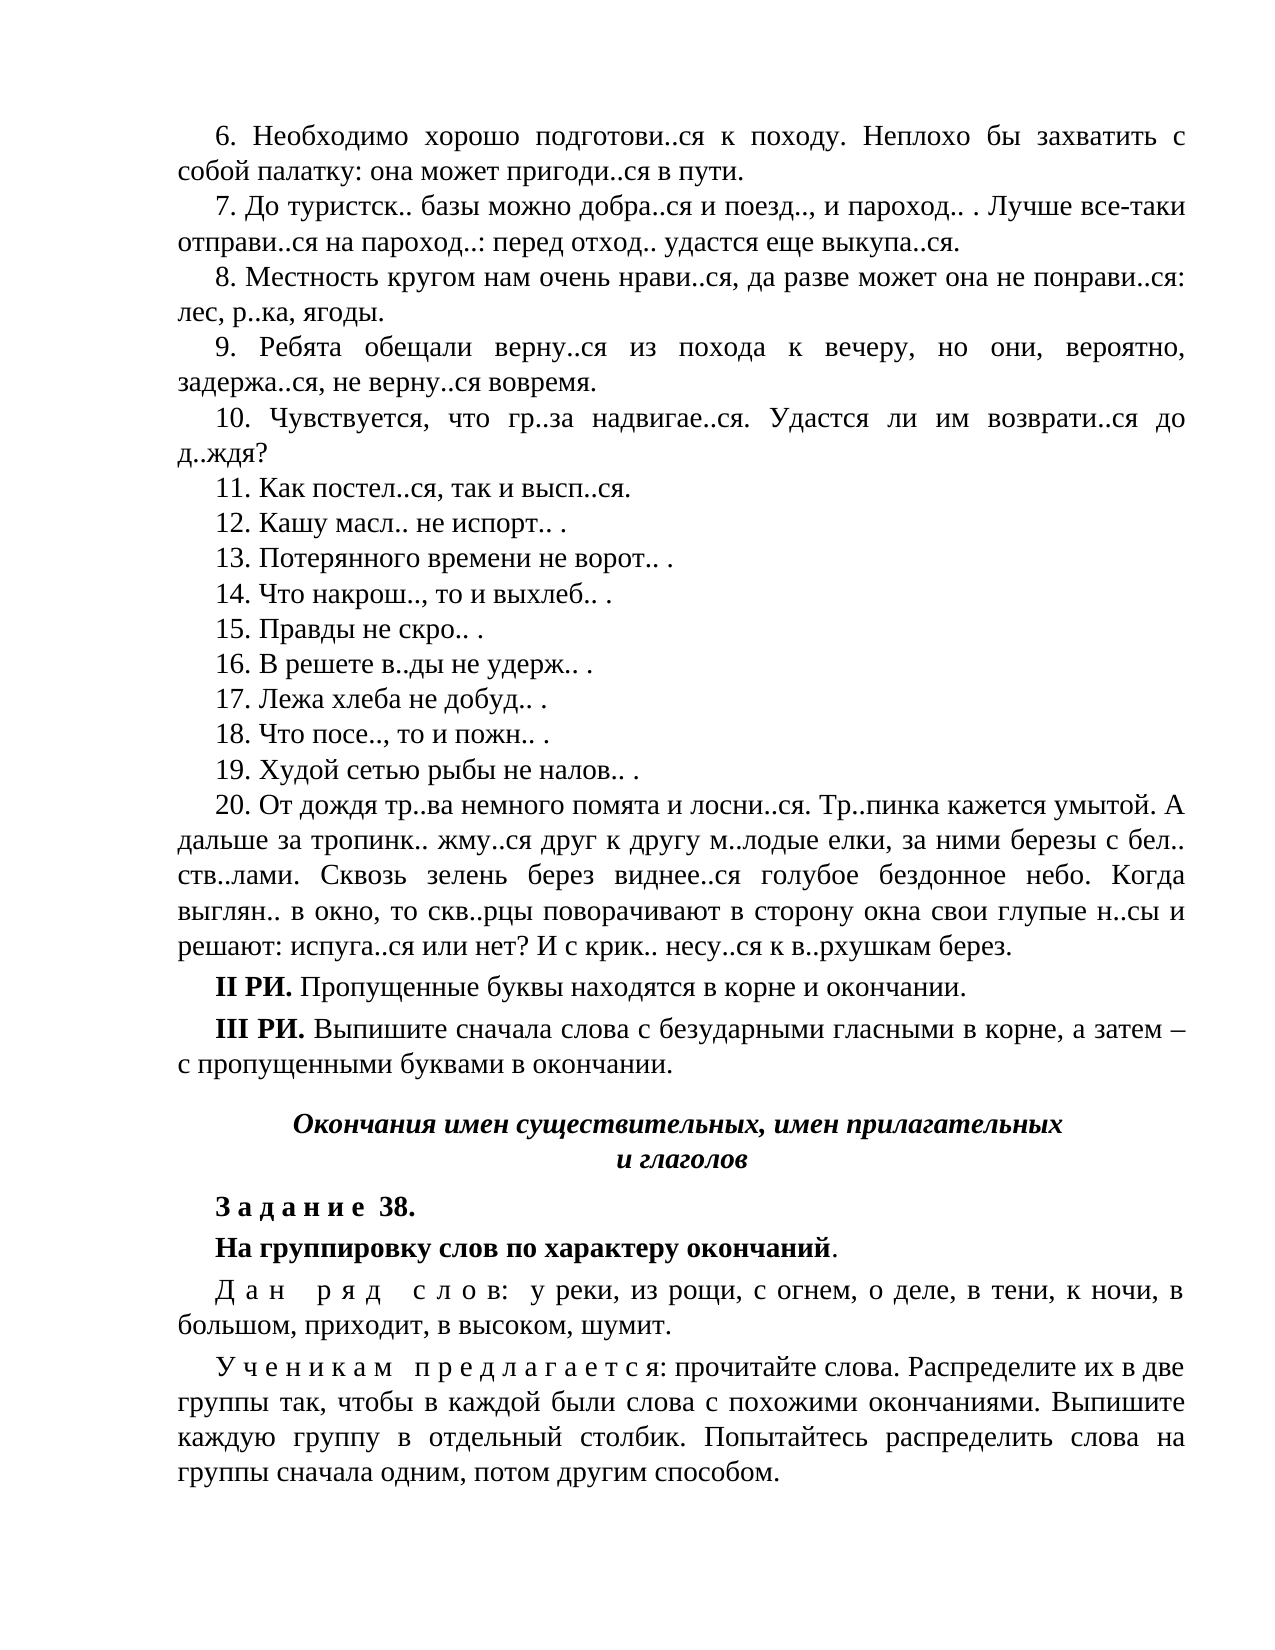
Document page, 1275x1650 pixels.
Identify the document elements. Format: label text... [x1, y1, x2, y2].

text 6. Необходимо хорошо подготови..ся к походу. Неплохо бы захватить с собой палатку: она может пригоди..ся в пути. [177, 118, 1186, 187]
text Окончания имен существительных, имен прилагательных и глаголов [177, 1106, 1186, 1175]
text 10. Чувствуется, что гр..за надвигае..ся. Удастся ли им возврати..ся до д..ждя? [177, 400, 1186, 468]
text 20. От дождя тр..ва немного помята и лосни..ся. Тр..пинка кажется умытой. А дальше за тропинк.. жму..ся друг к другу м..лодые елки, за ними березы с бел.. ств..лами. Сквозь зелень берез виднее..ся голубое бездонное небо. Когда выглян.. в окно, то скв..рцы поворачивают в сторону окна свои глупые н..сы и решают: испуга..ся или нет? И с крик.. несу..ся к в..рхушкам берез. [177, 787, 1186, 961]
text У ч е н и к а м п р е д л а г а е т с я: прочитайте слова. Распределите их в две группы так, чтобы в каждой были слова с похожими окончаниями. Выпишите каждую группу в отдельный столбик. Попытайтесь распределить слова на группы сначала одним, потом другим способом. [177, 1349, 1186, 1488]
text 13. Потерянного времени не ворот.. . [177, 541, 1186, 574]
text 9. Ребята обещали верну..ся из похода к вечеру, но они, вероятно, задержа..ся, не верну..ся вовремя. [177, 329, 1186, 398]
text 11. Как постел..ся, так и высп..ся. [177, 470, 1186, 504]
text 19. Худой сетью рыбы не налов.. . [177, 752, 1186, 785]
text Д а н р я д с л о в: у реки, из рощи, с огнем, о деле, в тени, к ночи, в большом, приходит, в высоком, шумит. [177, 1272, 1186, 1341]
text 14. Что накрош.., то и выхлеб.. . [177, 576, 1186, 609]
text 7. До туристск.. базы можно добра..ся и поезд.., и пароход.. . Лучше все-таки отправи..ся на пароход..: перед отход.. удастся еще выкупа..ся. [177, 188, 1186, 257]
text II РИ. Пропущенные буквы находятся в корне и окончании. [177, 969, 1186, 1003]
text III РИ. Выпишите сначала слова с безударными гласными в корне, а затем – с пропущенными буквами в окончании. [177, 1011, 1186, 1079]
text 17. Лежа хлеба не добуд.. . [177, 681, 1186, 715]
text З а д а н и е 38. [177, 1189, 1186, 1223]
text На группировку слов по характеру окончаний. [177, 1231, 1186, 1264]
text 15. Правды не скро.. . [177, 611, 1186, 644]
text 8. Местность кругом нам очень нрави..ся, да разве может она не понрави..ся: лес, р..ка, ягоды. [177, 259, 1186, 328]
text 18. Что посе.., то и пожн.. . [177, 717, 1186, 750]
text 16. В решете в..ды не удерж.. . [177, 646, 1186, 680]
text 12. Кашу масл.. не испорт.. . [177, 505, 1186, 539]
